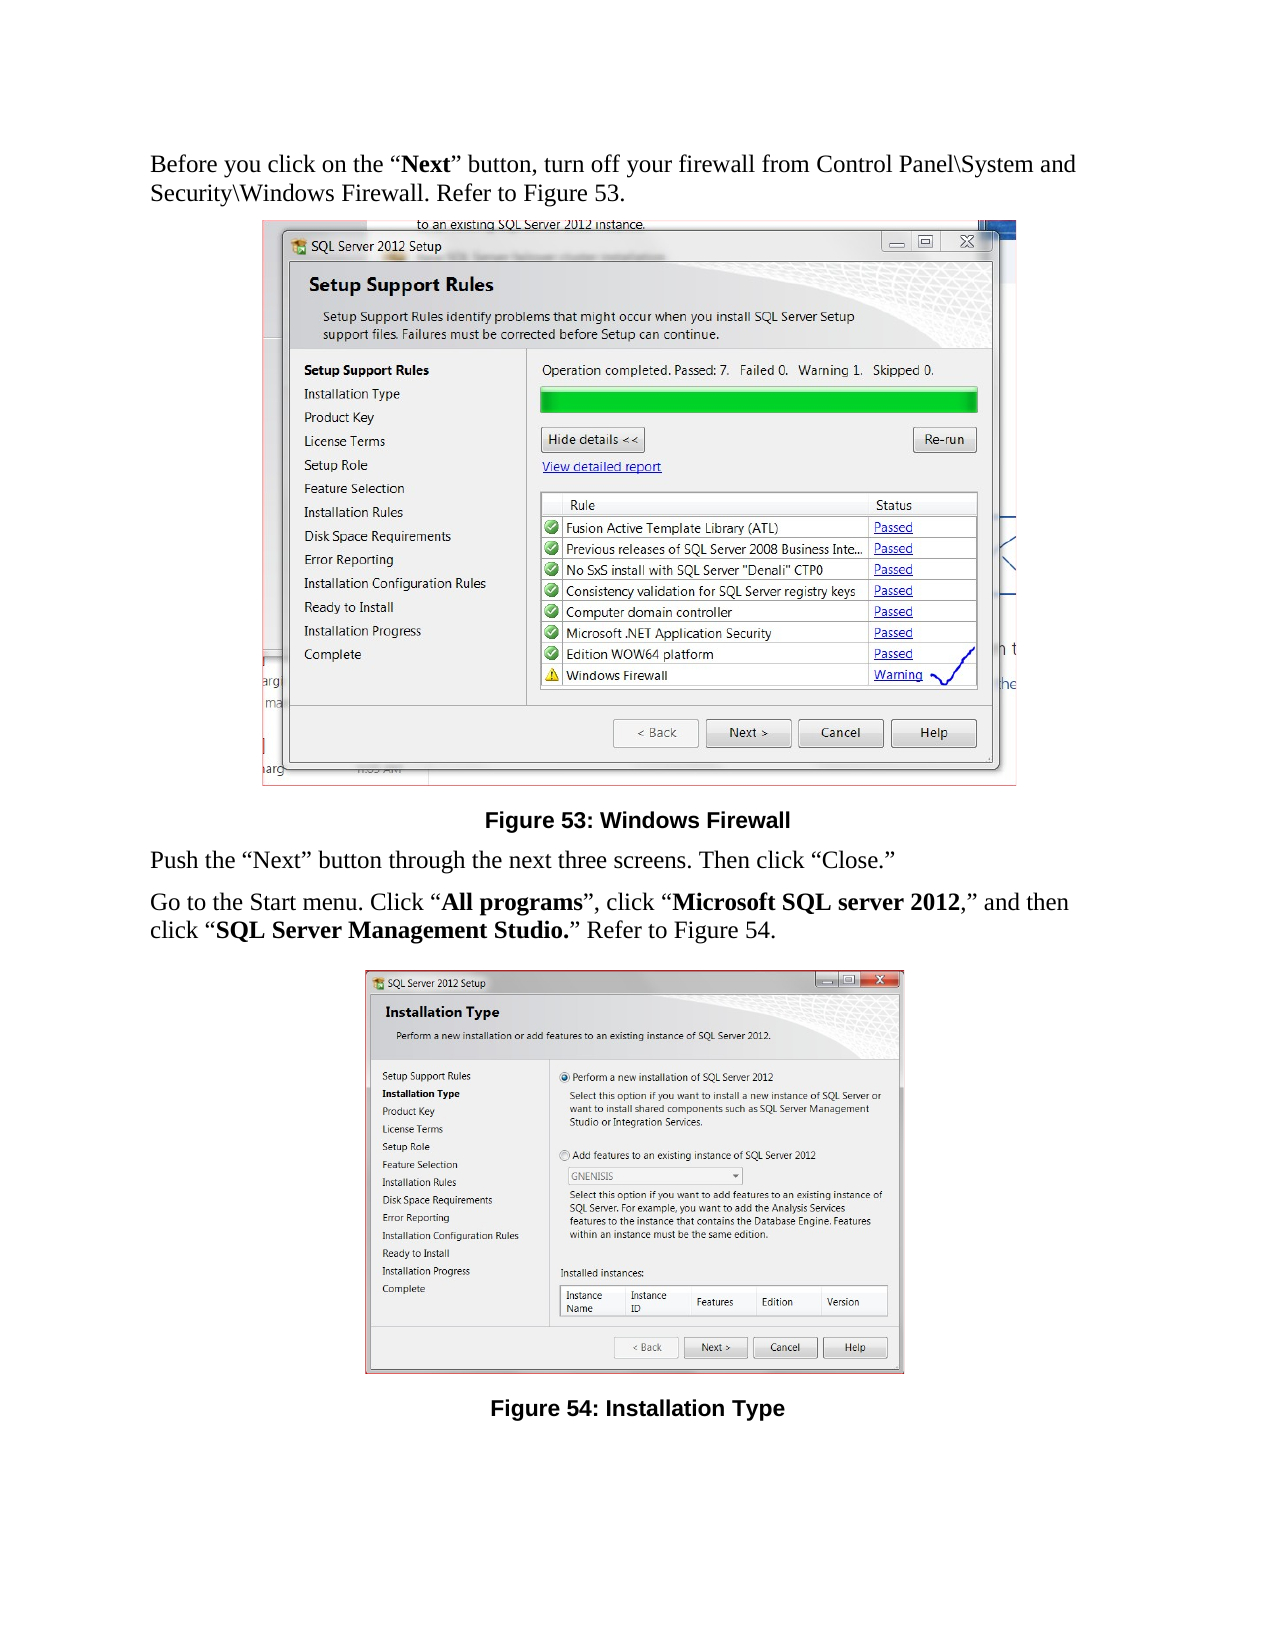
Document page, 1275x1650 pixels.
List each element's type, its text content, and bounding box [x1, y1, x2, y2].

text Push the “Next” button through the next three screens. Then click “Close.” [150, 846, 1137, 874]
text Before you click on the “Next” button, turn off your firewall from Control Panel\System and Security\Windows Firewall. Refer to Figure 53. [150, 149, 1091, 207]
text Figure 54: Installation Type [333, 1395, 942, 1421]
picture [365, 970, 905, 1374]
picture [262, 220, 1017, 786]
text Figure 53: Windows Firewall [334, 807, 942, 833]
text Go to the Start menu. Click “All programs”, click “Microsoft SQL server 2012,” and then click “SQL Server Management Studio.” Refer to Figure 54. [150, 887, 1091, 944]
